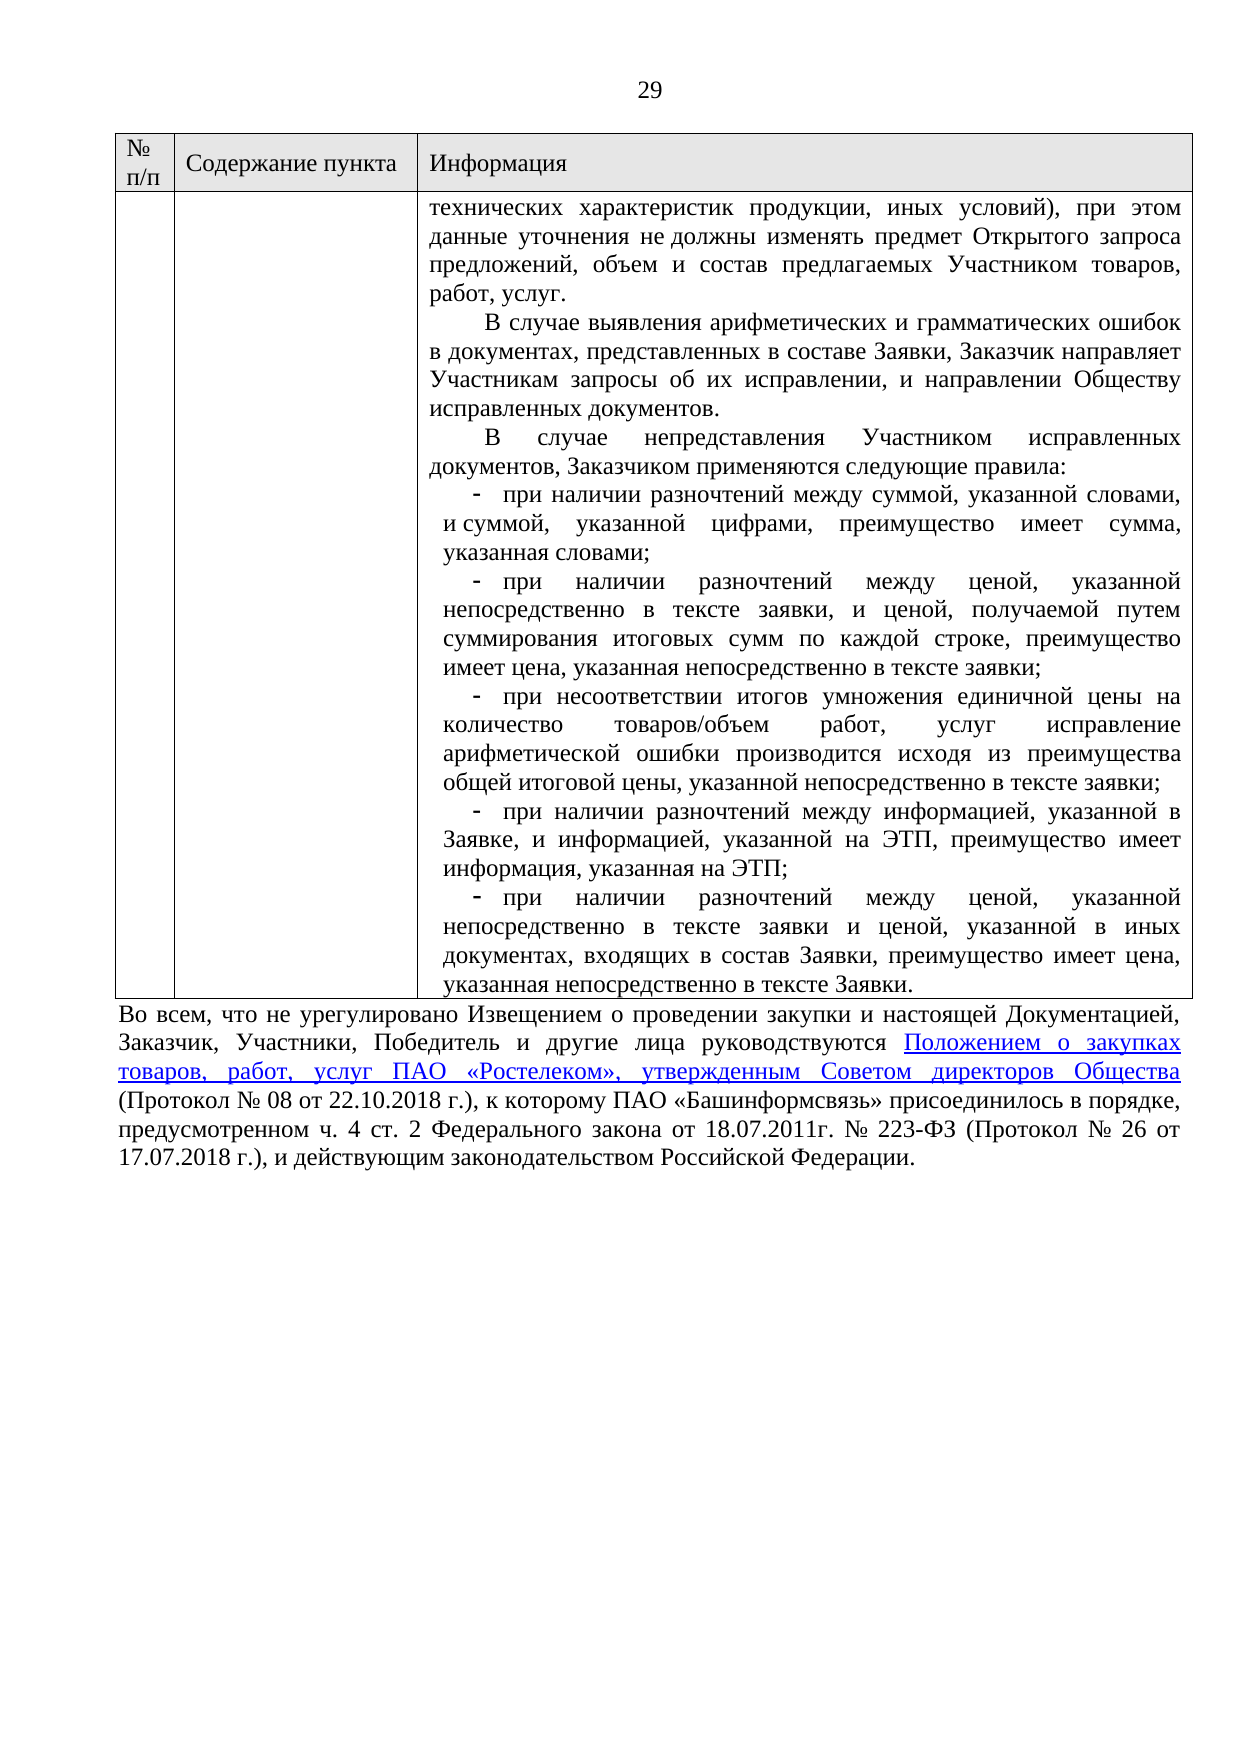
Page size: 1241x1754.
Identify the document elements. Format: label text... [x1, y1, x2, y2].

table_header № п/п [116, 134, 174, 191]
text Во всем, что не урегулировано Извещением о проведении закупки и настоящей Документацией, Заказчик, Участники, Победитель и другие лица руководствуются Положением о закупках товаров, работ, услуг ПАО «Ростелеком», утвержденным Советом директоров Общества (Протокол № 08 от 22.10.2018 г.), к которому ПАО «Башинформсвязь» присоединилось в порядке, предусмотренном ч. 4 ст. 2 Федерального закона от 18.07.2011г. № 223-ФЗ (Протокол № 26 от 17.07.2018 г.), и действующим законодательством Российской Федерации. [118, 999, 1181, 1081]
table_header Информация [418, 134, 1192, 191]
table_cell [418, 192, 1192, 998]
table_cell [175, 192, 417, 998]
table_header Содержание пункта [175, 134, 417, 191]
table_cell [116, 192, 174, 998]
text Во всем, что не урегулировано Извещением о проведении закупки и настоящей Документацией, Заказчик, Участники, Победитель и другие лица руководствуются Положением о закупках товаров, работ, услуг ПАО «Ростелеком», утвержденным Советом директоров Общества (Протокол № 08 от 22.10.2018 г.), к которому ПАО «Башинформсвязь» присоединилось в порядке, предусмотренном ч. 4 ст. 2 Федерального закона от 18.07.2011г. № 223-ФЗ (Протокол № 26 от 17.07.2018 г.), и действующим законодательством Российской Федерации. [118, 1083, 1181, 1171]
